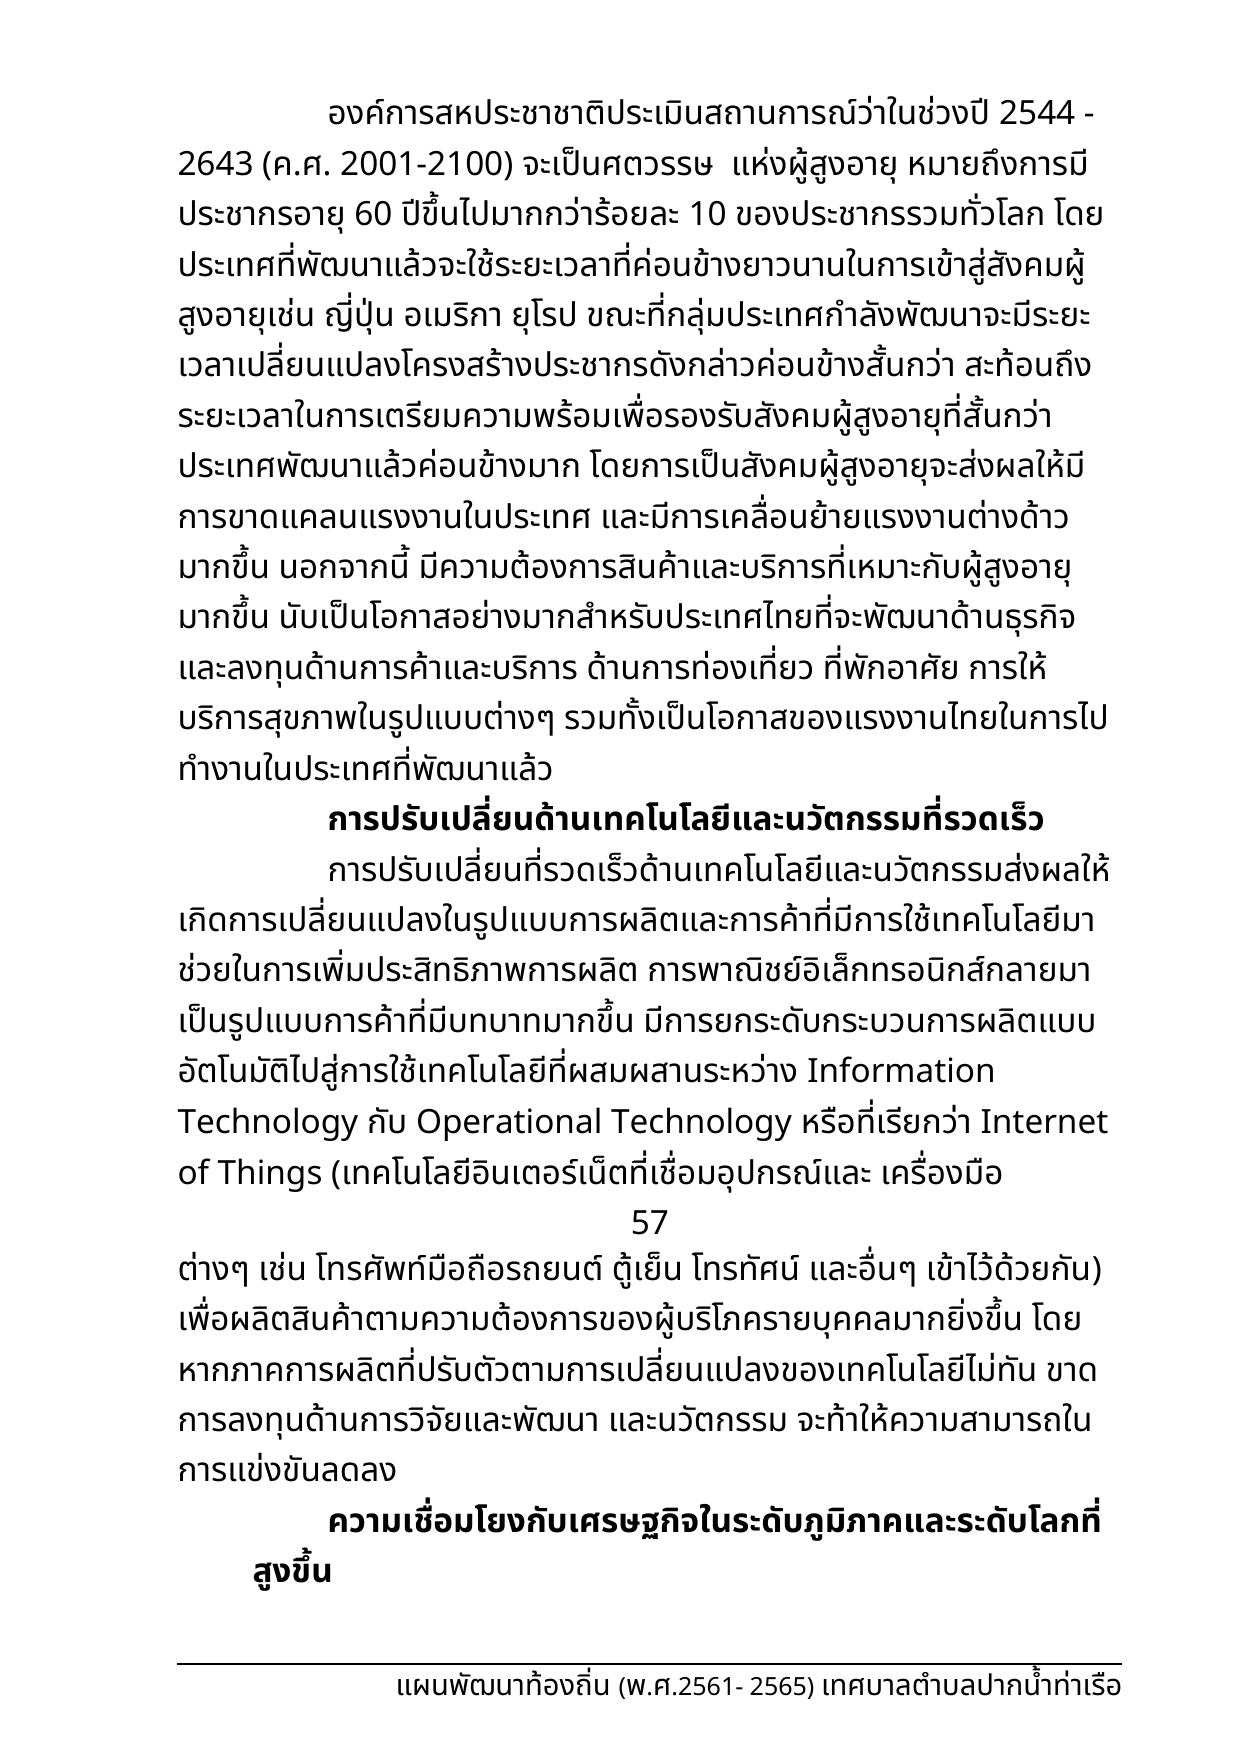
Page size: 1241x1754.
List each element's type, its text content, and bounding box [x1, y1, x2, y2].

text การปรับเปลี่ยนที่รวดเร็วด้านเทคโนโลยีและนวัตกรรมส่งผลให้เกิดการเปลี่ยนแปลงในรูปแบบการผลิตและการค้าที่มีการใช้เทคโนโลยีมาช่วยในการเพิ่มประสิทธิภาพการผลิต การพาณิชย์อิเล็กทรอนิกส์กลายมาเป็นรูปแบบการค้าที่มีบทบาทมากขึ้น มีการยกระดับกระบวนการผลิตแบบอัตโนมัติไปสู่การใช้เทคโนโลยีที่ผสมผสานระหว่าง Information Technology กับ Operational Technology หรือที่เรียกว่า Internet of Things (เทคโนโลยีอินเตอร์เน็ตที่เชื่อมอุปกรณ์และ เครื่องมือ [177, 846, 1122, 1199]
text ต่างๆ เช่น โทรศัพท์มือถือรถยนต์ ตู้เย็น โทรทัศน์ และอื่นๆ เข้าไว้ด้วยกัน) เพื่อผลิตสินค้าตามความต้องการของผู้บริโภครายบุคคลมากยิ่งขึ้น โดยหากภาคการผลิตที่ปรับตัวตามการเปลี่ยนแปลงของเทคโนโลยีไม่ทัน ขาดการลงทุนด้านการวิจัยและพัฒนา และนวัตกรรม จะท้าให้ความสามารถในการแข่งขันลดลง [177, 1244, 1122, 1497]
text ความเชื่อมโยงกับเศรษฐกิจในระดับภูมิภาคและระดับโลกที่สูงขึ้น [252, 1497, 1122, 1598]
text องค์การสหประชาชาติประเมินสถานการณ์ว่าในช่วงปี 2544 - 2643 (ค.ศ. 2001-2100) จะเป็นศตวรรษ แห่งผู้สูงอายุ หมายถึงการมีประชากรอายุ 60 ปีขึ้นไปมากกว่าร้อยละ 10 ของประชากรรวมทั่วโลก โดยประเทศที่พัฒนาแล้วจะใช้ระยะเวลาที่ค่อนข้างยาวนานในการเข้าสู่สังคมผู้สูงอายุเช่น ญี่ปุ่น อเมริกา ยุโรป ขณะที่กลุ่มประเทศกำลังพัฒนาจะมีระยะเวลาเปลี่ยนแปลงโครงสร้างประชากรดังกล่าวค่อนข้างสั้นกว่า สะท้อนถึงระยะเวลาในการเตรียมความพร้อมเพื่อรองรับสังคมผู้สูงอายุที่สั้นกว่าประเทศพัฒนาแล้วค่อนข้างมาก โดยการเป็นสังคมผู้สูงอายุจะส่งผลให้มีการขาดแคลนแรงงานในประเทศ และมีการเคลื่อนย้ายแรงงานต่างด้าวมากขึ้น นอกจากนี้ มีความต้องการสินค้าและบริการที่เหมาะกับผู้สูงอายุมากขึ้น นับเป็นโอกาสอย่างมากสำหรับประเทศไทยที่จะพัฒนาด้านธุรกิจและลงทุนด้านการค้าและบริการ ด้านการท่องเที่ยว ที่พักอาศัย การให้บริการสุขภาพในรูปแบบต่างๆ รวมทั้งเป็นโอกาสของแรงงานไทยในการไปทำงานในประเทศที่พัฒนาแล้ว [177, 89, 1122, 795]
text 57 [177, 1199, 1122, 1244]
text การปรับเปลี่ยนด้านเทคโนโลยีและนวัตกรรมที่รวดเร็ว [252, 795, 1122, 846]
